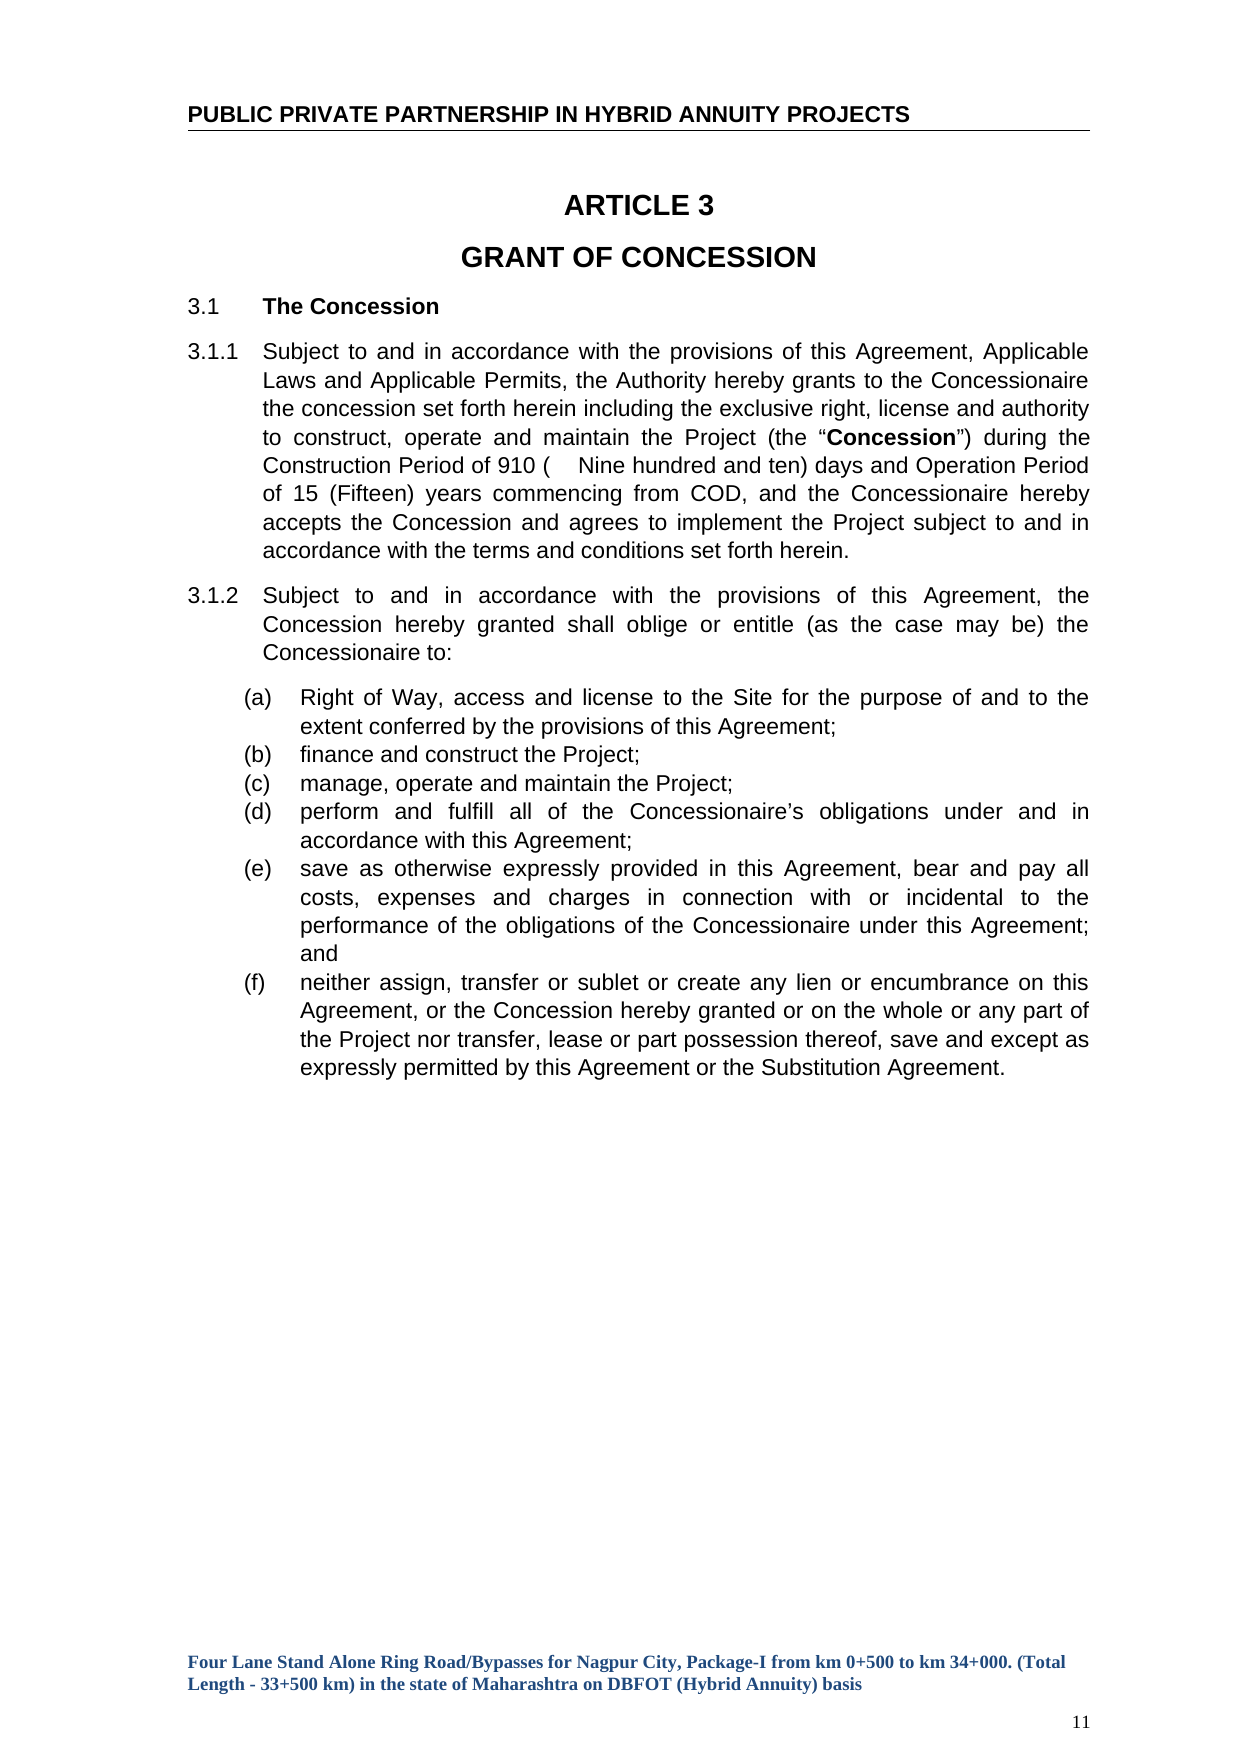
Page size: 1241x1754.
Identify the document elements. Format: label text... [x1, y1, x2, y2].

text 3.1 The Concession [187, 293, 1090, 319]
text 3.1.1 Subject to and in accordance with the provisions of this Agreement, Applicable Laws and Applicable Permits, the Authority hereby grants to the Concessionaire the concession set forth herein including the exclusive right, license and authority to construct, operate and maintain the Project (the “Concession”) during the Construction Period of 910 ( Nine hundred and ten) days and Operation Period of 15 (Fifteen) years commencing from COD, and the Concessionaire hereby accepts the Concession and agrees to implement the Project subject to and in accordance with the terms and conditions set forth herein. [187, 338, 1090, 564]
list finance and construct the Project; [244, 741, 1090, 768]
text 3.1.2 Subject to and in accordance with the provisions of this Agreement, the Concession hereby granted shall oblige or entitle (as the case may be) the Concessionaire to: [187, 582, 1090, 666]
list save as otherwise expressly provided in this Agreement, bear and pay all costs, expenses and charges in connection with or incidental to the performance of the obligations of the Concessionaire under this Agreement; and [244, 855, 1090, 967]
list manage, operate and maintain the Project; [244, 770, 1090, 796]
list neither assign, transfer or sublet or create any lien or encumbrance on this Agreement, or the Concession hereby granted or on the whole or any part of the Project nor transfer, lease or part possession thereof, save and except as expressly permitted by this Agreement or the Substitution Agreement. [244, 969, 1090, 1080]
list perform and fulfill all of the Concessionaire’s obligations under and in accordance with this Agreement; [244, 798, 1090, 853]
list Right of Way, access and license to the Site for the purpose of and to the extent conferred by the provisions of this Agreement; [244, 684, 1090, 739]
text GRANT OF CONCESSION [187, 240, 1090, 274]
text ARTICLE 3 [187, 187, 1090, 221]
